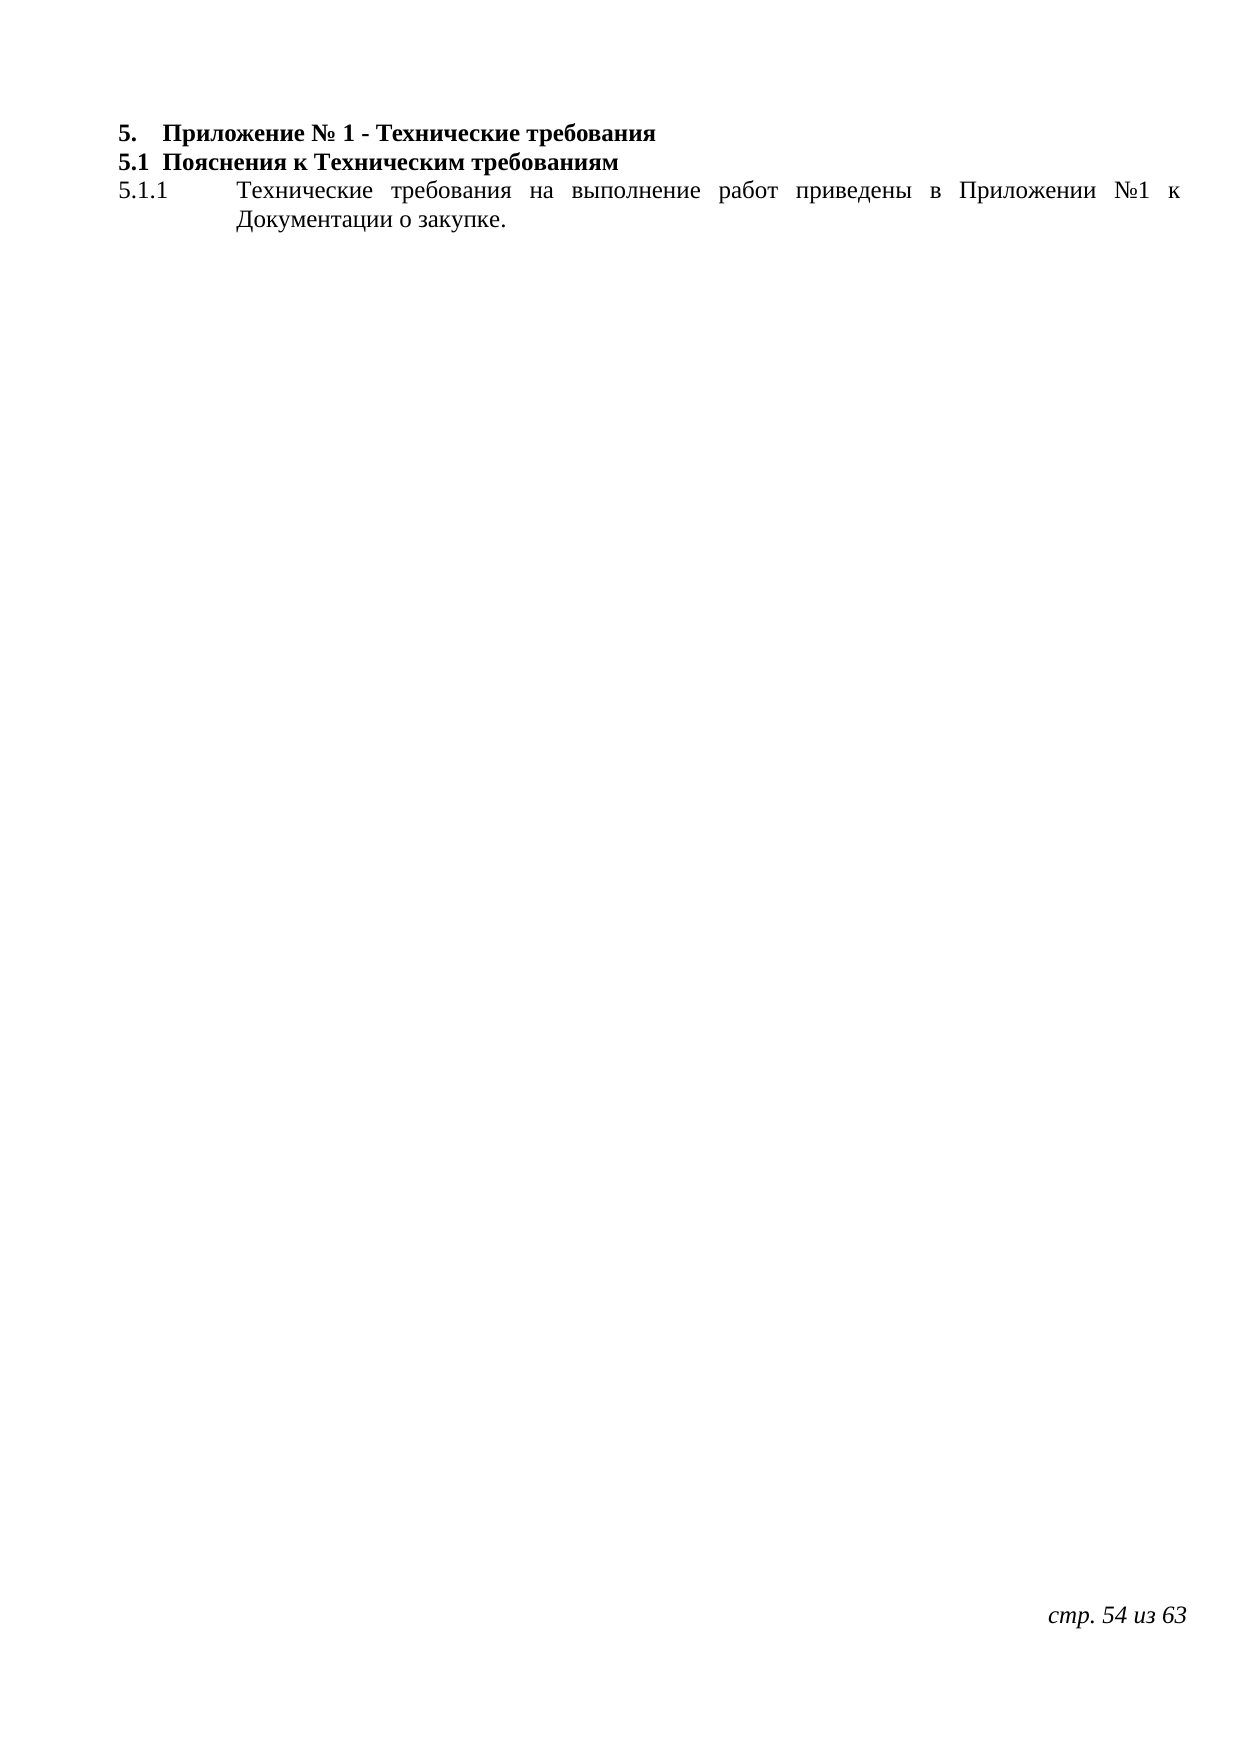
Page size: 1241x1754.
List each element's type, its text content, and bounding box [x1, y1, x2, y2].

subtitle Пояснения к Техническим требованиям [118, 147, 1181, 176]
list Технические требования на выполнение работ приведены в Приложении №1 к Документации о закупке. [118, 176, 1181, 233]
subtitle Приложение № 1 - Технические требования [118, 118, 1181, 147]
